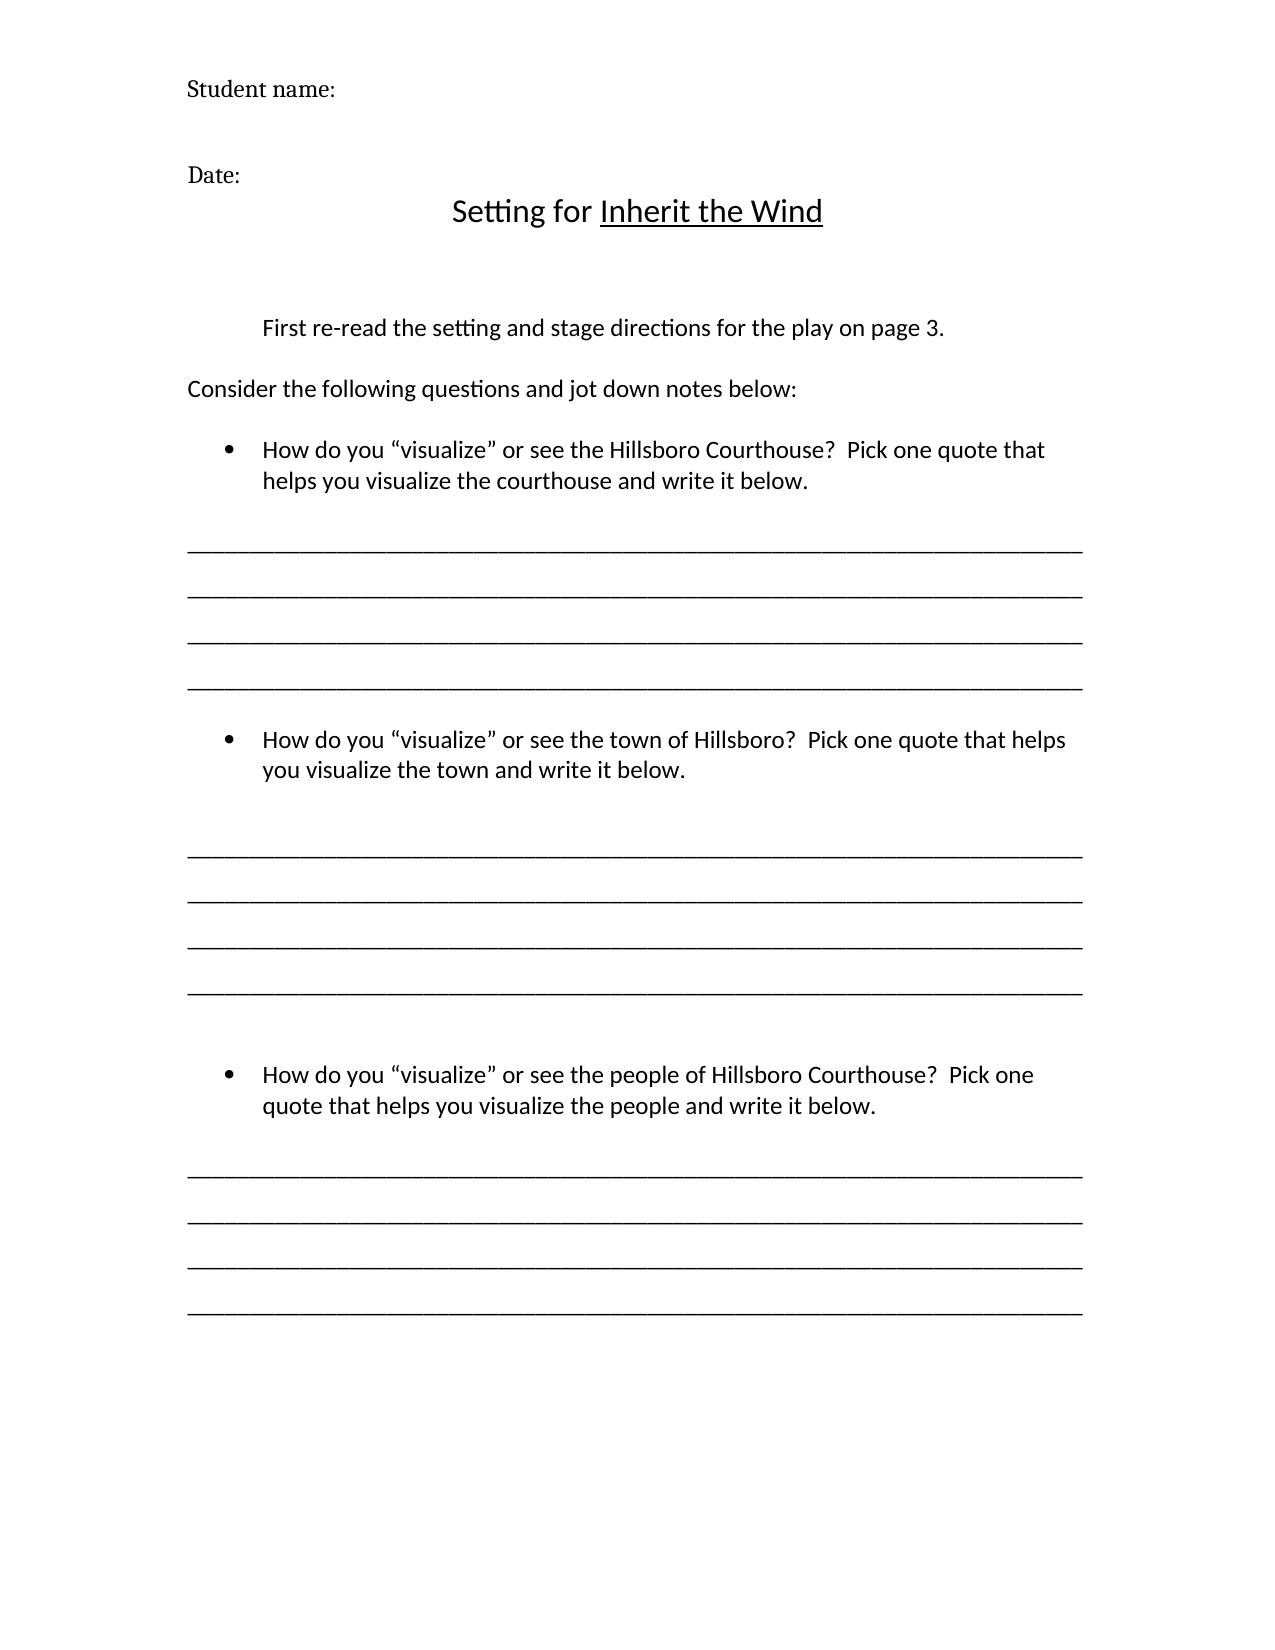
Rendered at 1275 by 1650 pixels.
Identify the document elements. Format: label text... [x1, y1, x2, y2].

list How do you “visualize” or see the people of Hillsboro Courthouse? Pick one quote that helps you visualize the people and write it below. [225, 1059, 1087, 1121]
list How do you “visualize” or see the Hillsboro Courthouse? Pick one quote that helps you visualize the courthouse and write it below. [225, 434, 1087, 495]
text ________________________________________________________________________________________________________________________________________________________________________________________________________________________ [187, 526, 1087, 648]
text ________________________________________________________________________ [187, 663, 1087, 693]
text ________________________________________________________________________________________________________________________________________________________________________________________________________________________ [187, 1151, 1087, 1273]
text ________________________________________________________________________ [187, 968, 1087, 998]
text ________________________________________________________________________________________________________________________________________________________________________________________________________________________ [187, 831, 1087, 953]
list How do you “visualize” or see the town of Hillsboro? Pick one quote that helps you visualize the town and write it below. [225, 724, 1087, 785]
text Consider the following questions and jot down notes below: [187, 373, 1087, 404]
text ________________________________________________________________________ [187, 1288, 1087, 1319]
text First re-read the setting and stage directions for the play on page 3. [187, 312, 1087, 343]
text Setting for Inherit the Wind [187, 190, 1087, 231]
